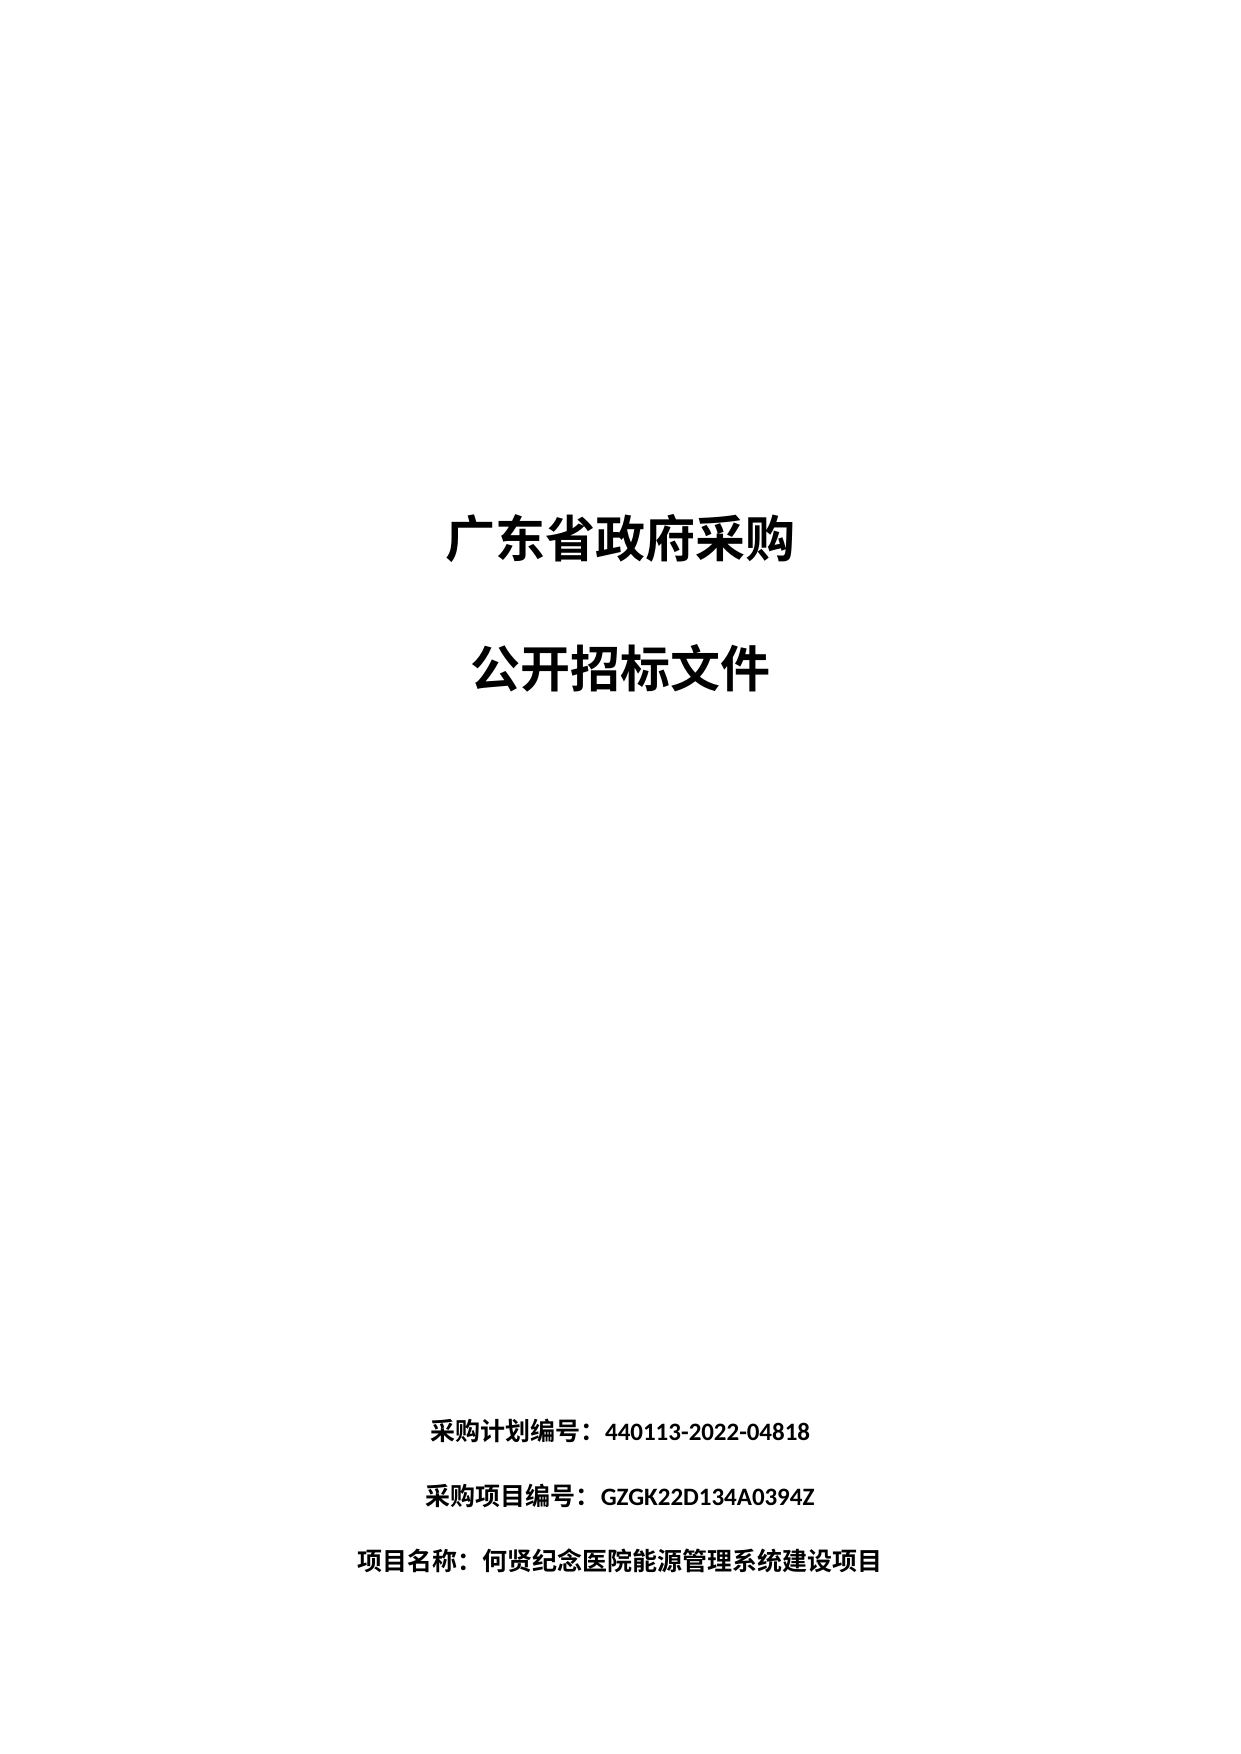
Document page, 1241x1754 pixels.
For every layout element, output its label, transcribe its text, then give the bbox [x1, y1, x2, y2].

text 采购项目编号：GZGK22D134A0394Z [187, 1462, 1053, 1527]
text 广东省政府采购 [187, 487, 1053, 584]
text 采购计划编号：440113-2022-04818 [187, 1397, 1053, 1462]
text 公开招标文件 [187, 617, 1053, 1397]
text 项目名称：何贤纪念医院能源管理系统建设项目 [187, 1527, 1053, 1592]
